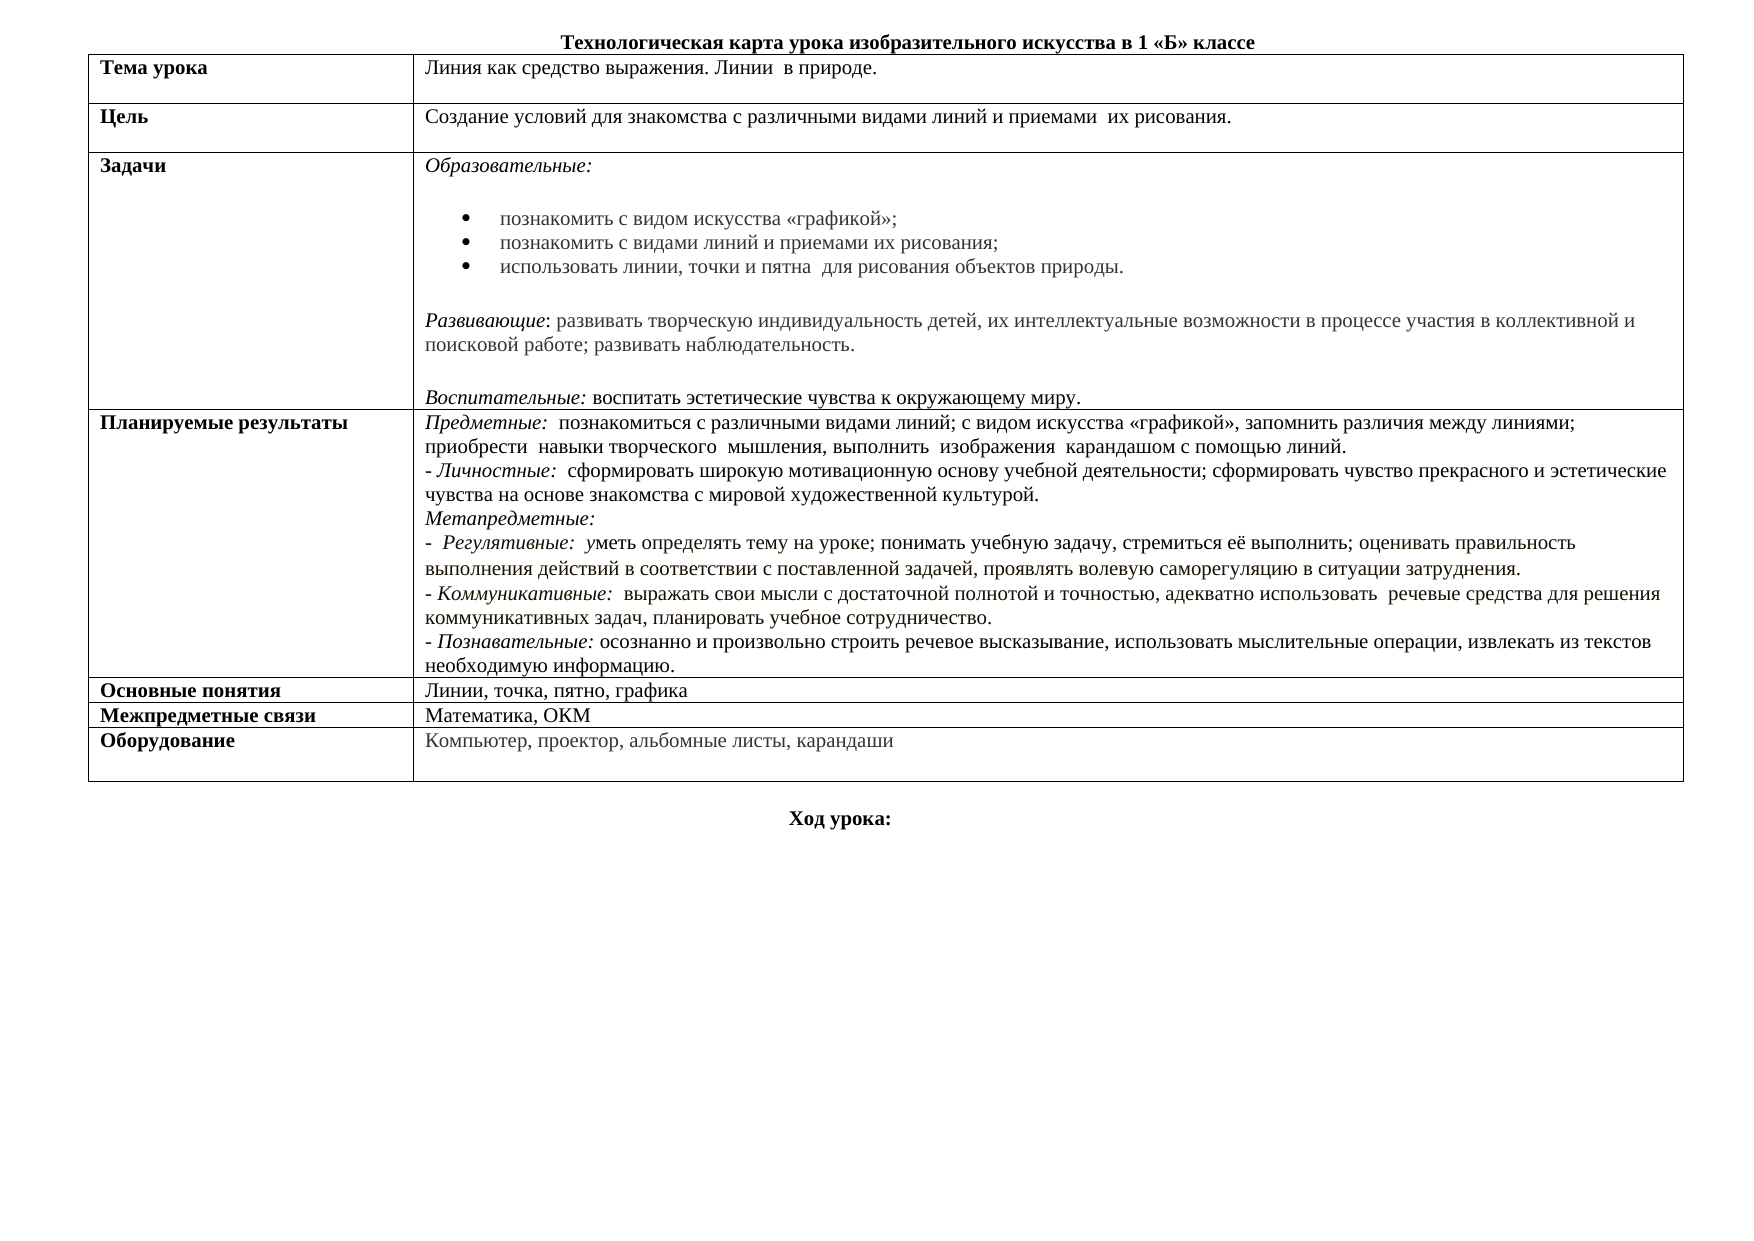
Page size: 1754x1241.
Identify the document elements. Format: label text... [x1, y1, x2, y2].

table_cell Цель [89, 104, 413, 152]
table_cell Основные понятия [89, 678, 413, 702]
table_header Линия как средство выражения. Линии в природе. [414, 55, 1683, 103]
text Ход урока: [44, 806, 1636, 830]
table_cell Линии, точка, пятно, графика [414, 678, 1683, 702]
table_cell Образовательные: познакомить с видом искусства «графикой»; познакомить с видами линий и приемами их рисования; использовать линии, точки и пятна для рисования объектов природы. Развивающие: развивать творческую индивидуальность детей, их интеллектуальные возможности в процессе участия в коллективной и поисковой работе; развивать наблюдательность. Воспитательные: воспитать эстетические чувства к окружающему миру. [414, 153, 1683, 409]
table_header Тема урока [89, 55, 413, 103]
text Технологическая карта урока изобразительного искусства в 1 «Б» классе [44, 29, 1636, 54]
table_cell Межпредметные связи [89, 703, 413, 727]
table_cell Планируемые результаты [89, 410, 413, 677]
table_cell Создание условий для знакомства с различными видами линий и приемами их рисования. [414, 104, 1683, 152]
table_cell Оборудование [89, 728, 413, 781]
table_cell Предметные: познакомиться с различными видами линий; с видом искусства «графикой», запомнить различия между линиями; приобрести навыки творческого мышления, выполнить изображения карандашом с помощью линий. - Личностные: сформировать широкую мотивационную основу учебной деятельности; сформировать чувство прекрасного и эстетические чувства на основе знакомства с мировой художественной культурой. Метапредметные: - Регулятивные: уметь определять тему на уроке; понимать учебную задачу, стремиться её выполнить; оценивать правильность выполнения действий в соответствии с поставленной задачей, проявлять волевую саморегуляцию в ситуации затруднения. - Коммуникативные: выражать свои мысли с достаточной полнотой и точностью, адекватно использовать речевые средства для решения коммуникативных задач, планировать учебное сотрудничество. - Познавательные: осознанно и произвольно строить речевое высказывание, использовать мыслительные операции, извлекать из текстов необходимую информацию. [414, 410, 1683, 677]
table_cell Задачи [89, 153, 413, 409]
table_cell Компьютер, проектор, альбомные листы, карандаши [414, 728, 1683, 781]
table_cell Математика, ОКМ [414, 703, 1683, 727]
